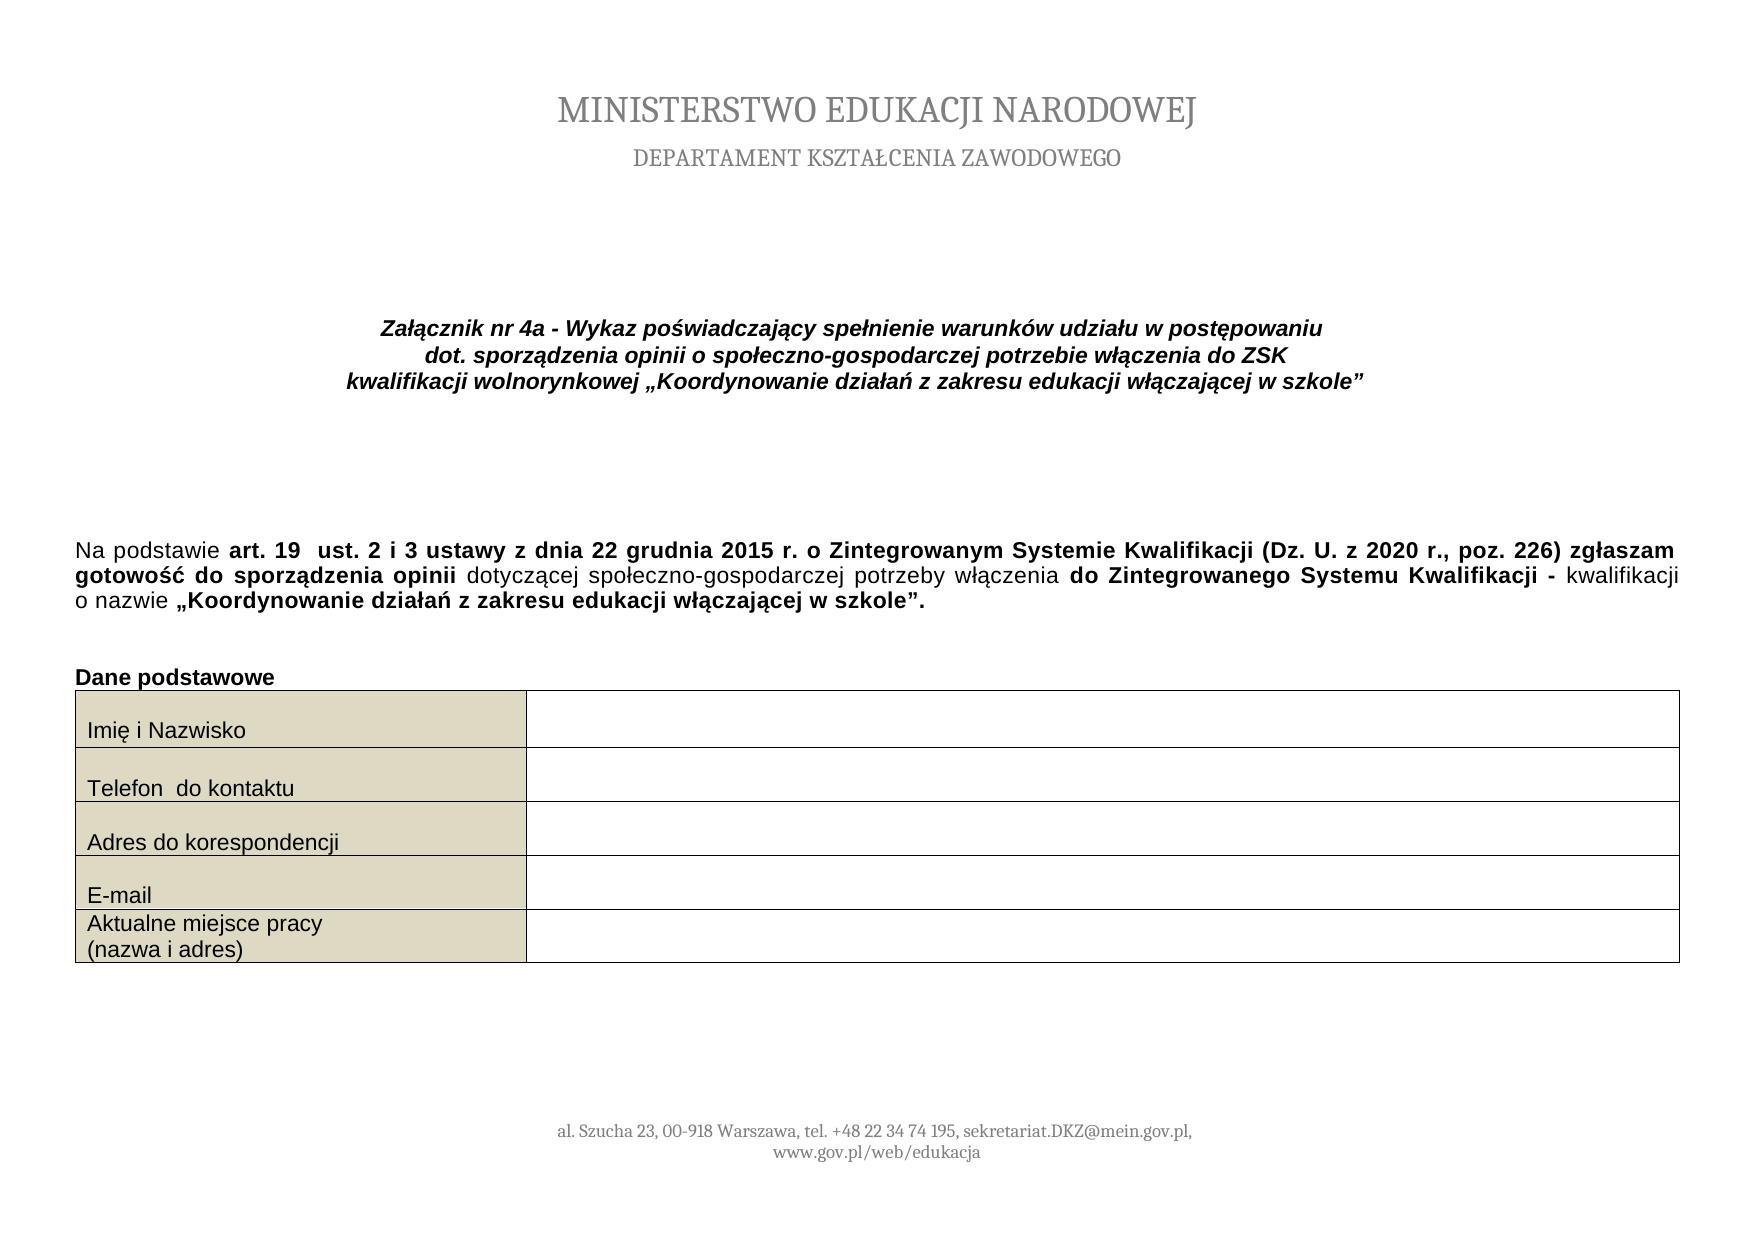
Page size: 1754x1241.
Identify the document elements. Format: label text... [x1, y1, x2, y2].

table_cell [527, 856, 1679, 908]
table_cell [527, 802, 1679, 855]
table_cell Telefon do kontaktu [76, 748, 526, 801]
text Na podstawie art. 19 ust. 2 i 3 ustawy z dnia 22 grudnia 2015 r. o Zintegrowanym Systemie Kwalifikacji (Dz. U. z 2020 r., poz. 226) zgłaszam gotowość do sporządzenia opinii dotyczącej społeczno-gospodarczej potrzeby włączenia do Zintegrowanego Systemu Kwalifikacji - kwalifikacji o nazwie „Koordynowanie działań z zakresu edukacji włączającej w szkole”. [75, 539, 1679, 614]
table_cell [527, 910, 1679, 962]
table_cell Aktualne miejsce pracy (nazwa i adres) [76, 910, 526, 962]
text kwalifikacji wolnorynkowej „Koordynowanie działań z zakresu edukacji włączającej w szkole” [75, 368, 1637, 394]
text Załącznik nr 4a - Wykaz poświadczający spełnienie warunków udziału w postępowaniu dot. sporządzenia opinii o społeczno-gospodarczej potrzebie włączenia do ZSK [75, 315, 1637, 368]
table_cell Adres do korespondencji [76, 802, 526, 855]
text Dane podstawowe [75, 664, 1679, 690]
table_cell [527, 748, 1679, 801]
table_header [527, 691, 1679, 747]
table_header Imię i Nazwisko [76, 691, 526, 747]
table_cell E-mail [76, 856, 526, 908]
